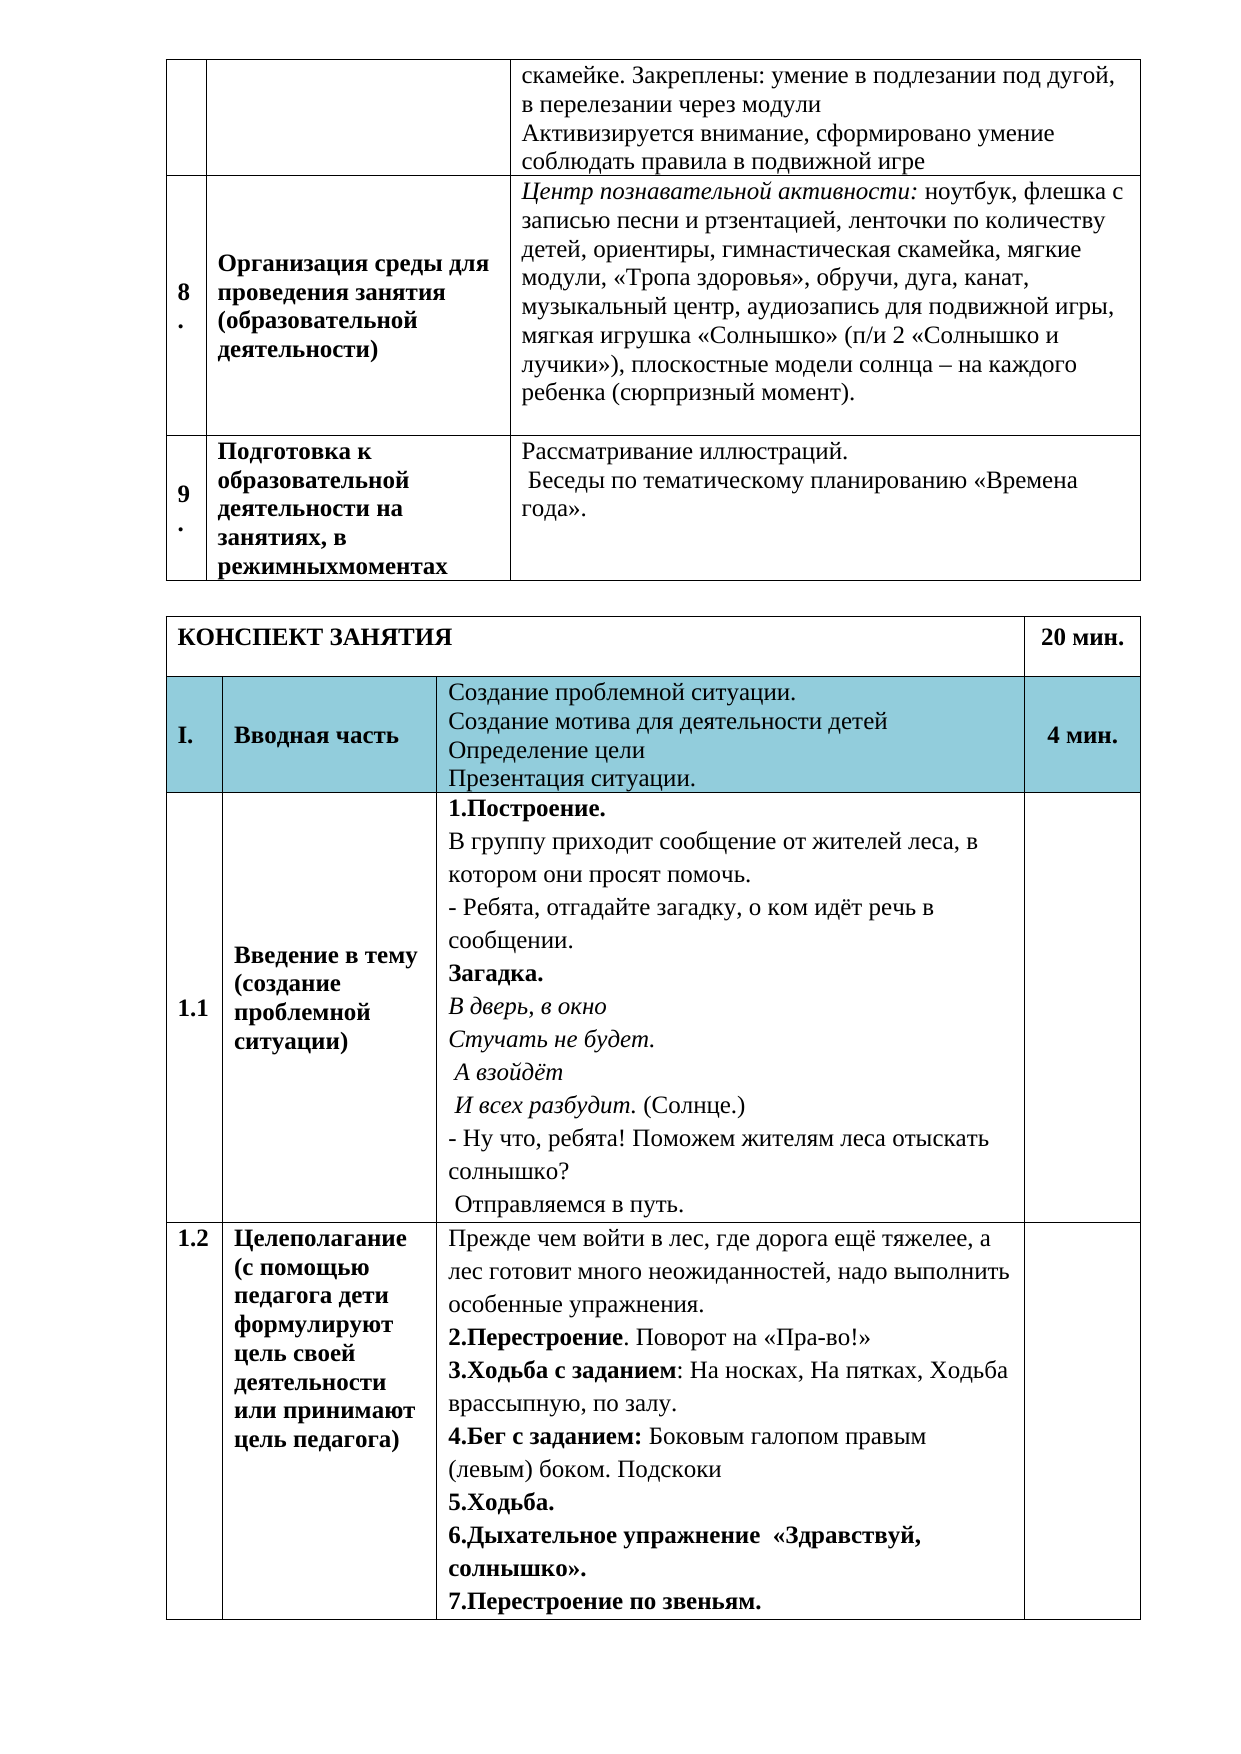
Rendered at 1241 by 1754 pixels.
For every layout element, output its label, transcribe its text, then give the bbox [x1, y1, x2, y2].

table_cell Центр познавательной активности: ноутбук, флешка с записью песни и ртзентацией, ленточки по количеству детей, ориентиры, гимнастическая скамейка, мягкие модули, «Тропа здоровья», обручи, дуга, канат, музыкальный центр, аудиозапись для подвижной игры, мягкая игрушка «Солнышко» (п/и 2 «Солнышко и лучики»), плоскостные модели солнца – на каждого ребенка (сюрпризный момент). [511, 176, 1140, 435]
table_cell Вводная часть [223, 677, 436, 792]
table_cell 1.1 [167, 793, 222, 1222]
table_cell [511, 60, 1140, 175]
table_header 20 мин. [1025, 617, 1140, 676]
table_cell 9. [167, 436, 206, 580]
table_cell 4 мин. [1025, 677, 1140, 792]
table_cell 1.2 [167, 1223, 222, 1619]
table_cell Введение в тему (создание проблемной ситуации) [223, 793, 436, 1222]
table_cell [437, 1223, 1024, 1619]
table_cell Подготовка к образовательной деятельности на занятиях, в режимныхмоментах [207, 436, 510, 580]
table_cell 1.Построение. В группу приходит сообщение от жителей леса, в котором они просят помочь. - Ребята, отгадайте загадку, о ком идёт речь в сообщении. Загадка. В дверь, в окно Стучать не будет. А взойдёт И всех разбудит. (Солнце.) - Ну что, ребята! Поможем жителям леса отыскать солнышко? Отправляемся в путь. [437, 793, 1024, 1222]
table_cell I. [167, 677, 222, 792]
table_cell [223, 1223, 436, 1619]
table_cell Организация среды для проведения занятия (образовательной деятельности) [207, 176, 510, 435]
table_cell [1025, 1223, 1140, 1619]
table_cell Создание проблемной ситуации. Создание мотива для деятельности детей Определение цели Презентация ситуации. [437, 677, 1024, 792]
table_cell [207, 60, 510, 175]
table_header КОНСПЕКТ ЗАНЯТИЯ [167, 617, 1024, 676]
table_cell 8. [167, 176, 206, 435]
table_cell [1025, 793, 1140, 1222]
table_cell 7. [167, 60, 206, 175]
table_cell Рассматривание иллюстраций. Беседы по тематическому планированию «Времена года». [511, 436, 1140, 580]
